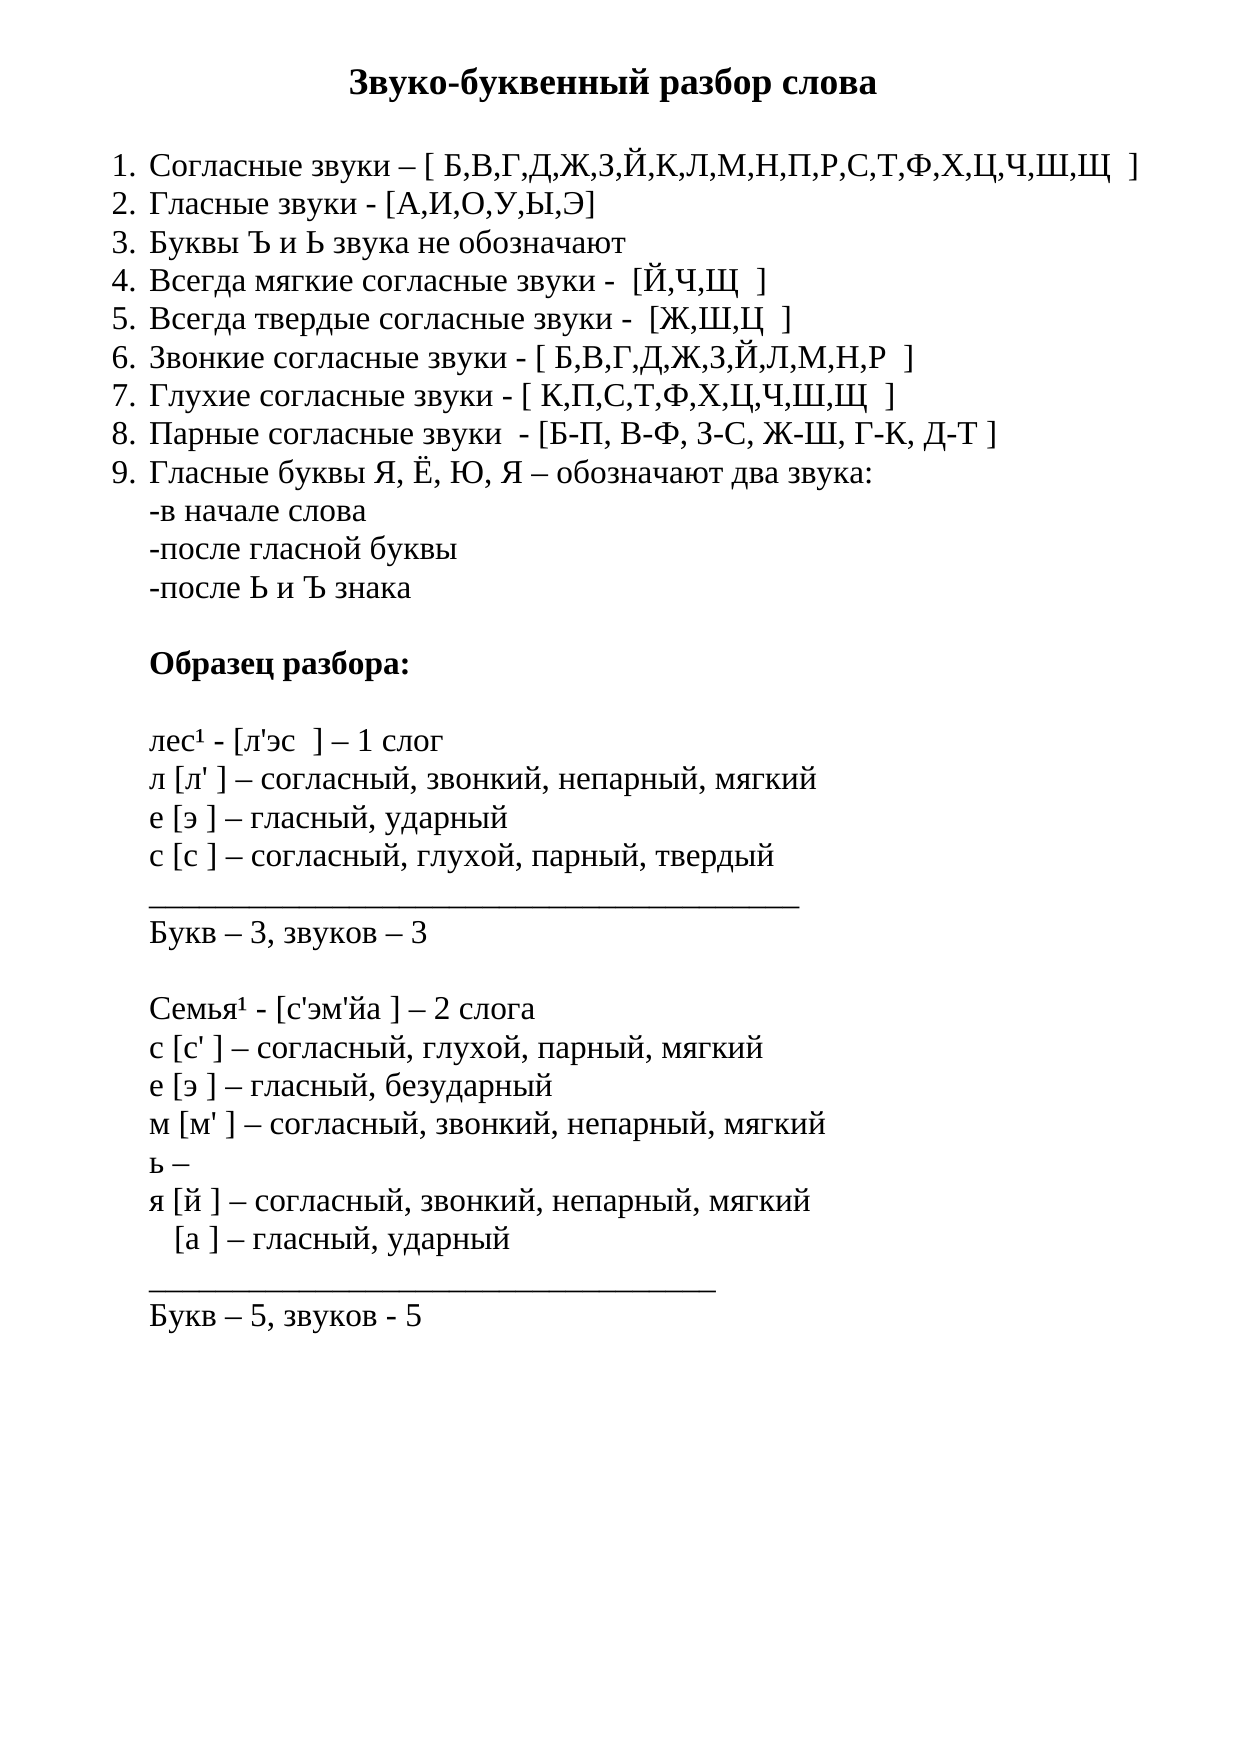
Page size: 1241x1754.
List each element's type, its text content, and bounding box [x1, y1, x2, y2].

list Букв – 3, звуков – 3 [149, 912, 1152, 950]
list с [с ] – согласный, глухой, парный, твердый [149, 835, 1152, 874]
list Буквы Ъ и Ь звука не обозначают [111, 222, 1152, 260]
text Звуко-буквенный разбор слова [74, 59, 1152, 102]
list Парные согласные звуки - [Б-П, В-Ф, З-С, Ж-Ш, Г-К, Д-Т ] [111, 414, 1152, 452]
list е [э ] – гласный, ударный [149, 797, 1152, 835]
list Образец разбора: [149, 644, 1152, 682]
list м [м' ] – согласный, звонкий, непарный, мягкий [149, 1104, 1152, 1142]
list Глухие согласные звуки - [ К,П,С,Т,Ф,Х,Ц,Ч,Ш,Щ ] [111, 375, 1152, 414]
list -после Ь и Ъ знака [149, 567, 1152, 605]
list -после гласной буквы [149, 529, 1152, 567]
list Всегда твердые согласные звуки - [Ж,Ш,Ц ] [111, 299, 1152, 337]
list лес¹ - [л'эс ] – 1 слог [149, 720, 1152, 759]
list ь – [149, 1142, 1152, 1180]
list л [л' ] – согласный, звонкий, непарный, мягкий [149, 759, 1152, 797]
list Букв – 5, звуков - 5 [149, 1295, 1152, 1334]
list __________________________________ [149, 1257, 1152, 1295]
list Семья¹ - [с'эм'йа ] – 2 слога [149, 989, 1152, 1027]
list е [э ] – гласный, безударный [149, 1065, 1152, 1104]
list с [с' ] – согласный, глухой, парный, мягкий [149, 1027, 1152, 1065]
list -в начале слова [149, 490, 1152, 529]
list я [й ] – согласный, звонкий, непарный, мягкий [149, 1180, 1152, 1219]
list Гласные буквы Я, Ё, Ю, Я – обозначают два звука: [111, 452, 1152, 490]
list Звонкие согласные звуки - [ Б,В,Г,Д,Ж,З,Й,Л,М,Н,Р ] [111, 337, 1152, 375]
list Согласные звуки – [ Б,В,Г,Д,Ж,З,Й,К,Л,М,Н,П,Р,С,Т,Ф,Х,Ц,Ч,Ш,Щ ] [111, 145, 1152, 184]
list Гласные звуки - [А,И,О,У,Ы,Э] [111, 184, 1152, 222]
list [а ] – гласный, ударный [149, 1219, 1152, 1257]
list Всегда мягкие согласные звуки - [Й,Ч,Щ ] [111, 260, 1152, 299]
list _______________________________________ [149, 874, 1152, 912]
